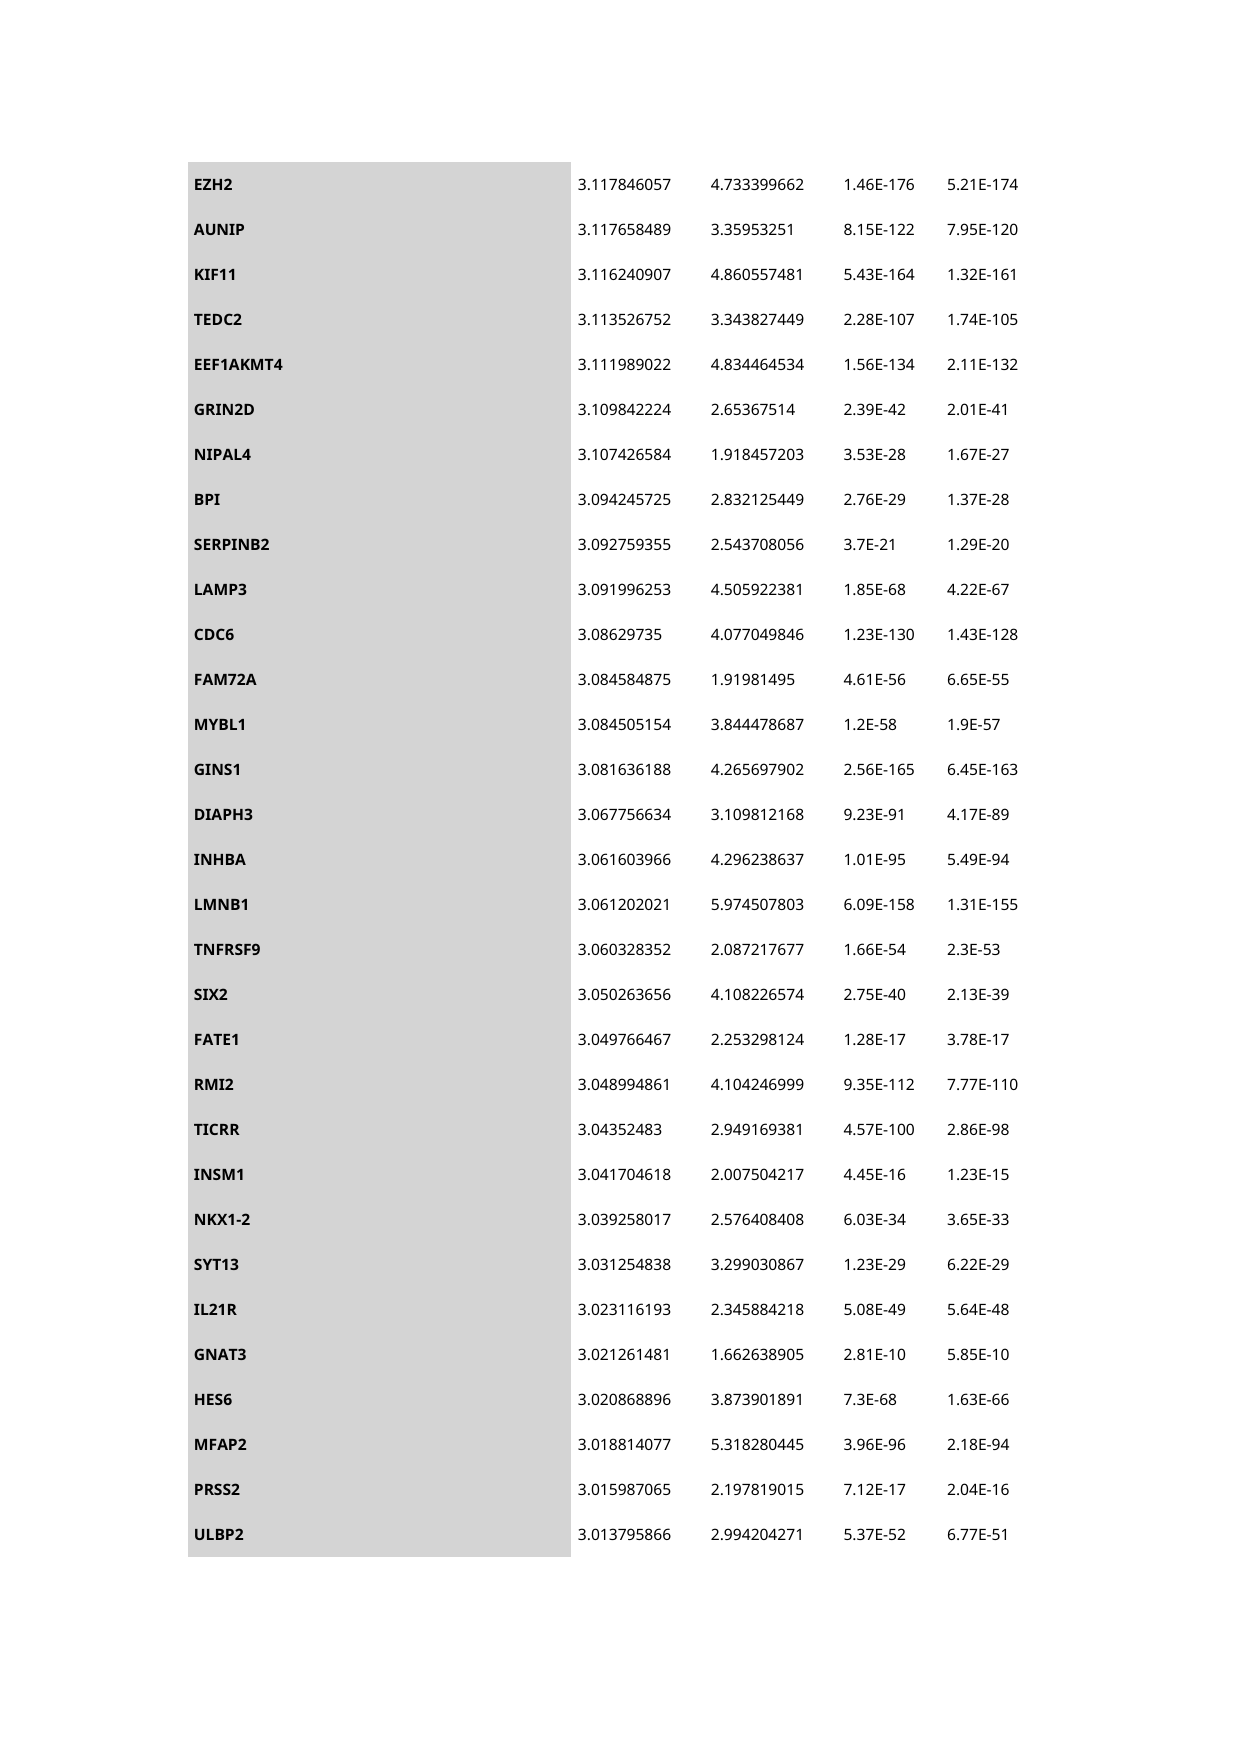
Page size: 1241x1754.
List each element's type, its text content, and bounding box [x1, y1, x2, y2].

table_cell KIF11 [188, 252, 571, 297]
table_cell 6.22E-29 [941, 1242, 1053, 1287]
table_cell FATE1 [188, 1017, 571, 1062]
table_cell EZH2 [188, 162, 571, 207]
table_cell LMNB1 [188, 882, 571, 927]
table_cell 3.873901891 [704, 1377, 837, 1422]
table_cell 2.18E-94 [941, 1422, 1053, 1467]
table_cell 2.01E-41 [941, 387, 1053, 432]
table_cell 1.91981495 [704, 657, 837, 702]
table_cell 4.077049846 [704, 612, 837, 657]
table_cell 2.949169381 [704, 1107, 837, 1152]
table_cell 3.060328352 [571, 927, 704, 972]
table_cell 3.092759355 [571, 522, 704, 567]
table_cell INHBA [188, 837, 571, 882]
table_cell 4.265697902 [704, 747, 837, 792]
table_cell 1.85E-68 [837, 567, 941, 612]
table_cell 3.107426584 [571, 432, 704, 477]
table_cell 5.318280445 [704, 1422, 837, 1467]
table_cell 8.15E-122 [837, 207, 941, 252]
table_cell MFAP2 [188, 1422, 571, 1467]
table_cell MYBL1 [188, 702, 571, 747]
table_cell TICRR [188, 1107, 571, 1152]
table_cell CDC6 [188, 612, 571, 657]
table_cell 3.844478687 [704, 702, 837, 747]
table_cell GRIN2D [188, 387, 571, 432]
table_cell 2.65367514 [704, 387, 837, 432]
table_cell 6.77E-51 [941, 1512, 1053, 1557]
table_cell GNAT3 [188, 1332, 571, 1377]
table_cell 3.081636188 [571, 747, 704, 792]
table_cell 1.63E-66 [941, 1377, 1053, 1422]
table_cell 4.296238637 [704, 837, 837, 882]
table_cell 5.08E-49 [837, 1287, 941, 1332]
table_cell 2.253298124 [704, 1017, 837, 1062]
table_cell 3.021261481 [571, 1332, 704, 1377]
table_cell 1.01E-95 [837, 837, 941, 882]
table_cell 7.12E-17 [837, 1467, 941, 1512]
table_cell 3.343827449 [704, 297, 837, 342]
table_cell 9.23E-91 [837, 792, 941, 837]
table_cell 2.994204271 [704, 1512, 837, 1557]
table_cell 2.39E-42 [837, 387, 941, 432]
table_cell 2.56E-165 [837, 747, 941, 792]
table_cell 4.733399662 [704, 162, 837, 207]
table_cell 1.2E-58 [837, 702, 941, 747]
table_cell 3.96E-96 [837, 1422, 941, 1467]
table_cell 1.37E-28 [941, 477, 1053, 522]
table_cell PRSS2 [188, 1467, 571, 1512]
table_cell 5.21E-174 [941, 162, 1053, 207]
table_cell NKX1-2 [188, 1197, 571, 1242]
table_cell 4.108226574 [704, 972, 837, 1017]
table_cell 4.505922381 [704, 567, 837, 612]
table_cell 3.117846057 [571, 162, 704, 207]
table_cell 1.29E-20 [941, 522, 1053, 567]
table_cell 3.067756634 [571, 792, 704, 837]
table_cell BPI [188, 477, 571, 522]
table_cell 3.041704618 [571, 1152, 704, 1197]
table_cell 9.35E-112 [837, 1062, 941, 1107]
table_cell 1.66E-54 [837, 927, 941, 972]
table_cell 3.084584875 [571, 657, 704, 702]
table_cell 6.65E-55 [941, 657, 1053, 702]
table_cell GINS1 [188, 747, 571, 792]
table_cell SERPINB2 [188, 522, 571, 567]
table_cell 3.109842224 [571, 387, 704, 432]
table_cell 3.015987065 [571, 1467, 704, 1512]
table_cell 1.28E-17 [837, 1017, 941, 1062]
table_cell 3.023116193 [571, 1287, 704, 1332]
table_cell 3.061603966 [571, 837, 704, 882]
table_cell INSM1 [188, 1152, 571, 1197]
table_cell 2.345884218 [704, 1287, 837, 1332]
table_cell 3.113526752 [571, 297, 704, 342]
table_cell 4.104246999 [704, 1062, 837, 1107]
table_cell TNFRSF9 [188, 927, 571, 972]
table_cell 3.094245725 [571, 477, 704, 522]
table_cell 3.08629735 [571, 612, 704, 657]
table_cell 4.61E-56 [837, 657, 941, 702]
table_cell 2.3E-53 [941, 927, 1053, 972]
table_cell 4.45E-16 [837, 1152, 941, 1197]
table_cell 2.04E-16 [941, 1467, 1053, 1512]
table_cell 3.013795866 [571, 1512, 704, 1557]
table_cell 2.81E-10 [837, 1332, 941, 1377]
table_cell 3.111989022 [571, 342, 704, 387]
table_cell 5.43E-164 [837, 252, 941, 297]
table_cell 6.03E-34 [837, 1197, 941, 1242]
table_cell 3.018814077 [571, 1422, 704, 1467]
table_cell 1.56E-134 [837, 342, 941, 387]
table_cell 1.43E-128 [941, 612, 1053, 657]
table_cell 5.974507803 [704, 882, 837, 927]
table_cell 1.23E-29 [837, 1242, 941, 1287]
table_cell IL21R [188, 1287, 571, 1332]
table_cell 3.04352483 [571, 1107, 704, 1152]
table_cell 4.860557481 [704, 252, 837, 297]
table_cell 3.53E-28 [837, 432, 941, 477]
table_cell SYT13 [188, 1242, 571, 1287]
table_cell 3.050263656 [571, 972, 704, 1017]
table_cell 3.020868896 [571, 1377, 704, 1422]
table_cell 2.197819015 [704, 1467, 837, 1512]
table_cell 1.918457203 [704, 432, 837, 477]
table_cell 1.23E-130 [837, 612, 941, 657]
table_cell RMI2 [188, 1062, 571, 1107]
table_cell 3.031254838 [571, 1242, 704, 1287]
table_cell 7.3E-68 [837, 1377, 941, 1422]
table_cell FAM72A [188, 657, 571, 702]
table_cell 2.543708056 [704, 522, 837, 567]
table_cell 5.37E-52 [837, 1512, 941, 1557]
table_cell 3.091996253 [571, 567, 704, 612]
table_cell 1.23E-15 [941, 1152, 1053, 1197]
table_cell 3.117658489 [571, 207, 704, 252]
table_cell 3.78E-17 [941, 1017, 1053, 1062]
table_cell 3.35953251 [704, 207, 837, 252]
table_cell 3.65E-33 [941, 1197, 1053, 1242]
table_cell 2.86E-98 [941, 1107, 1053, 1152]
table_cell 7.95E-120 [941, 207, 1053, 252]
table_cell LAMP3 [188, 567, 571, 612]
table_cell 3.039258017 [571, 1197, 704, 1242]
table_cell 2.576408408 [704, 1197, 837, 1242]
table_cell 4.57E-100 [837, 1107, 941, 1152]
table_cell 3.116240907 [571, 252, 704, 297]
table_cell 2.832125449 [704, 477, 837, 522]
table_cell 7.77E-110 [941, 1062, 1053, 1107]
table_cell 2.11E-132 [941, 342, 1053, 387]
table_cell 1.31E-155 [941, 882, 1053, 927]
table_cell 3.048994861 [571, 1062, 704, 1107]
table_cell EEF1AKMT4 [188, 342, 571, 387]
table_cell 1.32E-161 [941, 252, 1053, 297]
table_cell 6.45E-163 [941, 747, 1053, 792]
table_cell 3.109812168 [704, 792, 837, 837]
table_cell 2.087217677 [704, 927, 837, 972]
table_cell 2.75E-40 [837, 972, 941, 1017]
table_cell DIAPH3 [188, 792, 571, 837]
table_cell 3.084505154 [571, 702, 704, 747]
table_cell 5.64E-48 [941, 1287, 1053, 1332]
table_cell 4.22E-67 [941, 567, 1053, 612]
table_cell 6.09E-158 [837, 882, 941, 927]
table_cell AUNIP [188, 207, 571, 252]
table_cell 2.007504217 [704, 1152, 837, 1197]
table_cell 3.299030867 [704, 1242, 837, 1287]
table_cell NIPAL4 [188, 432, 571, 477]
table_cell 5.85E-10 [941, 1332, 1053, 1377]
table_cell 1.9E-57 [941, 702, 1053, 747]
table_cell 4.834464534 [704, 342, 837, 387]
table_cell 3.7E-21 [837, 522, 941, 567]
table_cell 5.49E-94 [941, 837, 1053, 882]
table_cell TEDC2 [188, 297, 571, 342]
table_cell 1.74E-105 [941, 297, 1053, 342]
table_cell HES6 [188, 1377, 571, 1422]
table_cell 1.662638905 [704, 1332, 837, 1377]
table_cell 3.061202021 [571, 882, 704, 927]
table_cell 3.049766467 [571, 1017, 704, 1062]
table_cell 4.17E-89 [941, 792, 1053, 837]
table_cell 2.28E-107 [837, 297, 941, 342]
table_cell 1.67E-27 [941, 432, 1053, 477]
table_cell 2.76E-29 [837, 477, 941, 522]
table_cell 2.13E-39 [941, 972, 1053, 1017]
table_cell SIX2 [188, 972, 571, 1017]
table_cell ULBP2 [188, 1512, 571, 1557]
table_cell 1.46E-176 [837, 162, 941, 207]
